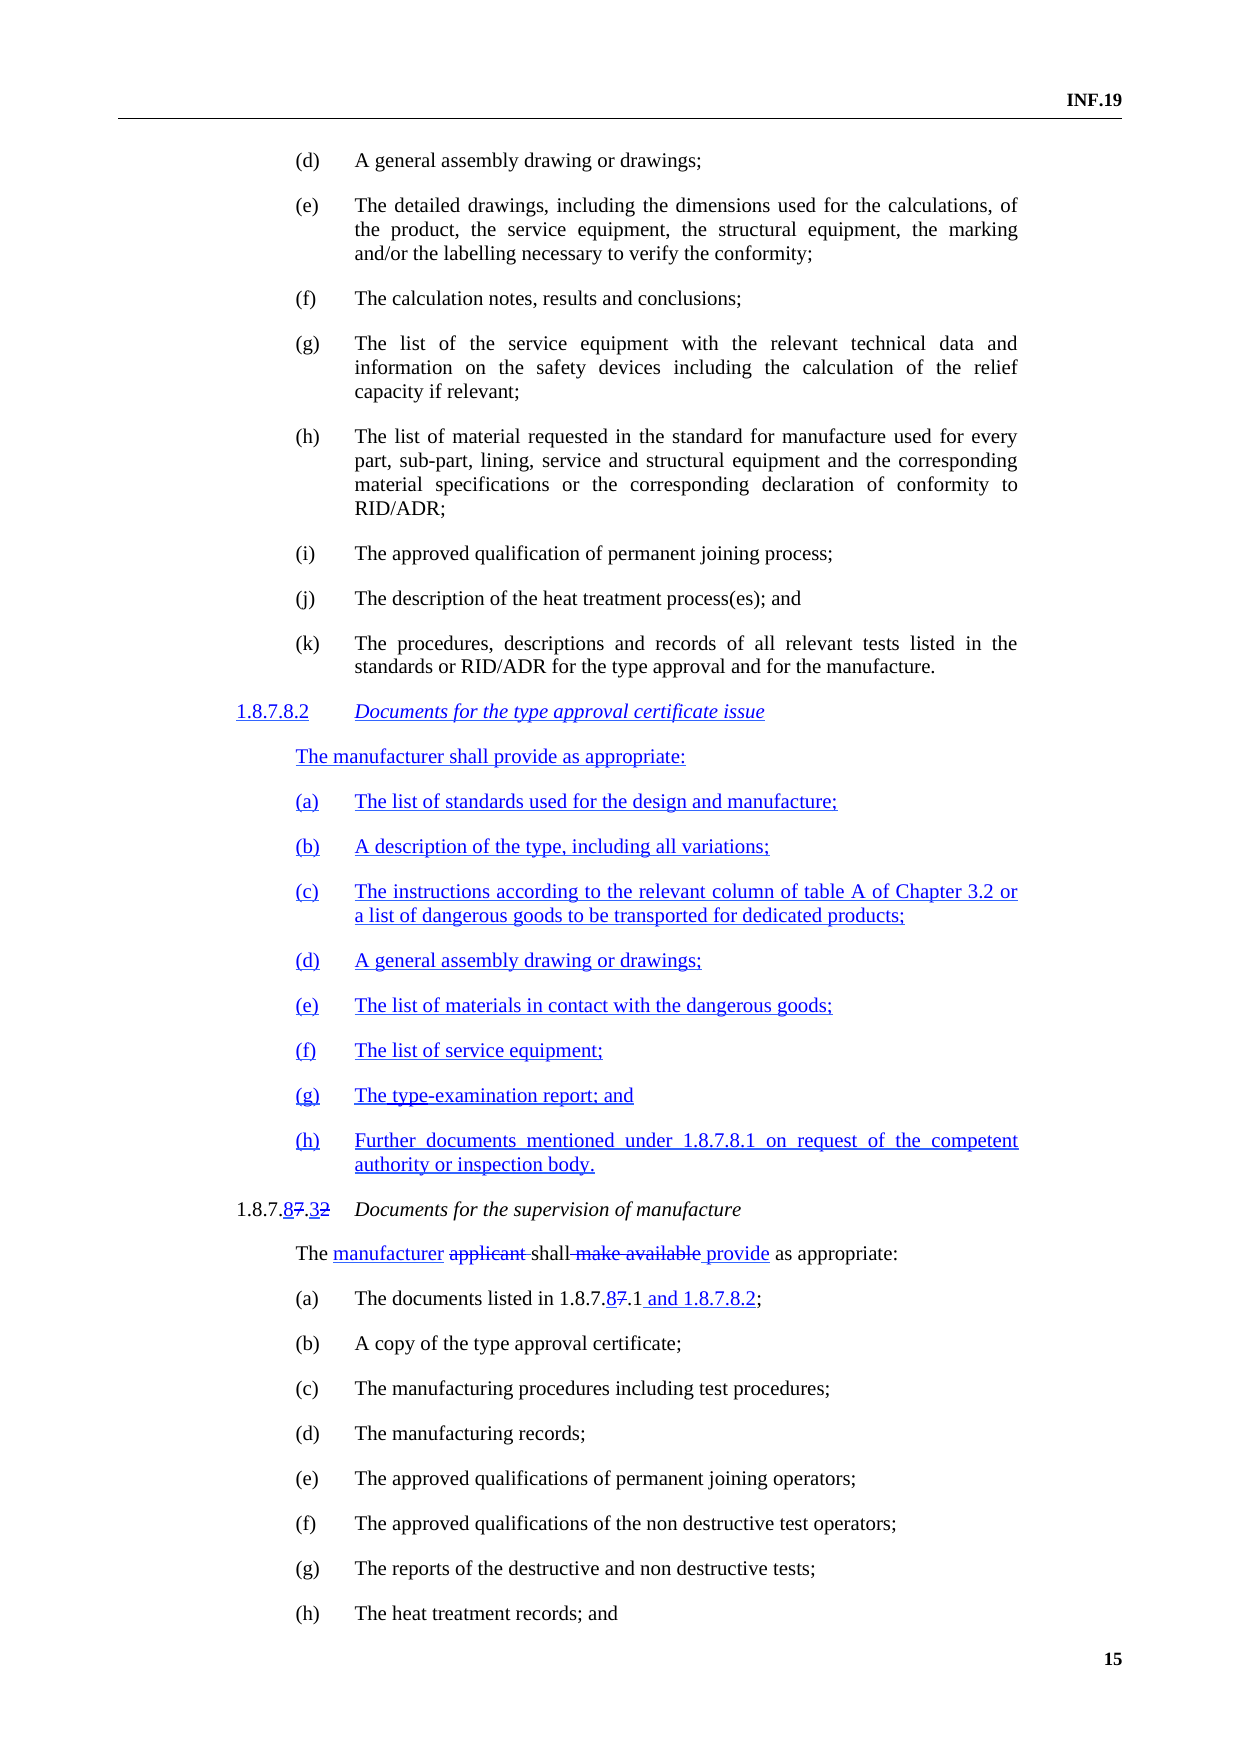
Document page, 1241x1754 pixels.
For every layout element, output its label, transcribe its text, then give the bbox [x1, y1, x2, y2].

text (f) The approved qualifications of the non destructive test operators; [295, 1511, 1019, 1535]
text (d) A general assembly drawing or drawings; [295, 148, 1019, 172]
text The manufacturer applicant shall make available provide as appropriate: [295, 1241, 1019, 1265]
text (c) The instructions according to the relevant column of table A of Chapter 3.2 or a list of dangerous goods to be transported for dedicated products; [295, 879, 1019, 927]
text (a) The list of standards used for the design and manufacture; [295, 789, 1019, 813]
text The manufacturer shall provide as appropriate: [295, 744, 1019, 768]
text (e) The list of materials in contact with the dangerous goods; [295, 993, 1019, 1017]
text (h) The heat treatment records; and [295, 1601, 1019, 1624]
subtitle 1.8.7.87.32 Documents for the supervision of manufacture [236, 1196, 1019, 1221]
text (e) The approved qualifications of permanent joining operators; [295, 1466, 1019, 1490]
text (g) The list of the service equipment with the relevant technical data and information on the safety devices including the calculation of the relief capacity if relevant; [295, 331, 1019, 403]
text (d) The manufacturing records; [295, 1421, 1019, 1445]
text (c) The manufacturing procedures including test procedures; [295, 1376, 1019, 1400]
text (e) The detailed drawings, including the dimensions used for the calculations, of the product, the service equipment, the structural equipment, the marking and/or the labelling necessary to verify the conformity; [295, 193, 1019, 265]
text (f) The calculation notes, results and conclusions; [295, 286, 1019, 310]
text (g) The reports of the destructive and non destructive tests; [295, 1556, 1019, 1580]
text (i) The approved qualification of permanent joining process; [295, 541, 1019, 565]
text (h) The list of material requested in the standard for manufacture used for every part, sub-part, lining, service and structural equipment and the corresponding material specifications or the corresponding declaration of conformity to RID/ADR; [295, 423, 1019, 520]
text (h) Further documents mentioned under 1.8.7.8.1 on request of the competent authority or inspection body. [295, 1127, 1019, 1176]
text (b) A description of the type, including all variations; [295, 834, 1019, 858]
subtitle 1.8.7.8.2 Documents for the type approval certificate issue [236, 699, 1019, 723]
text (b) A copy of the type approval certificate; [295, 1331, 1019, 1355]
text (f) The list of service equipment; [295, 1038, 1019, 1062]
text (j) The description of the heat treatment process(es); and [295, 586, 1019, 609]
text (k) The procedures, descriptions and records of all relevant tests listed in the standards or RID/ADR for the type approval and for the manufacture. [295, 630, 1019, 678]
text (d) A general assembly drawing or drawings; [295, 948, 1019, 972]
text (a) The documents listed in 1.8.7.87.1 and 1.8.7.8.2; [295, 1286, 1019, 1310]
text (g) The type-examination report; and [295, 1083, 1019, 1107]
